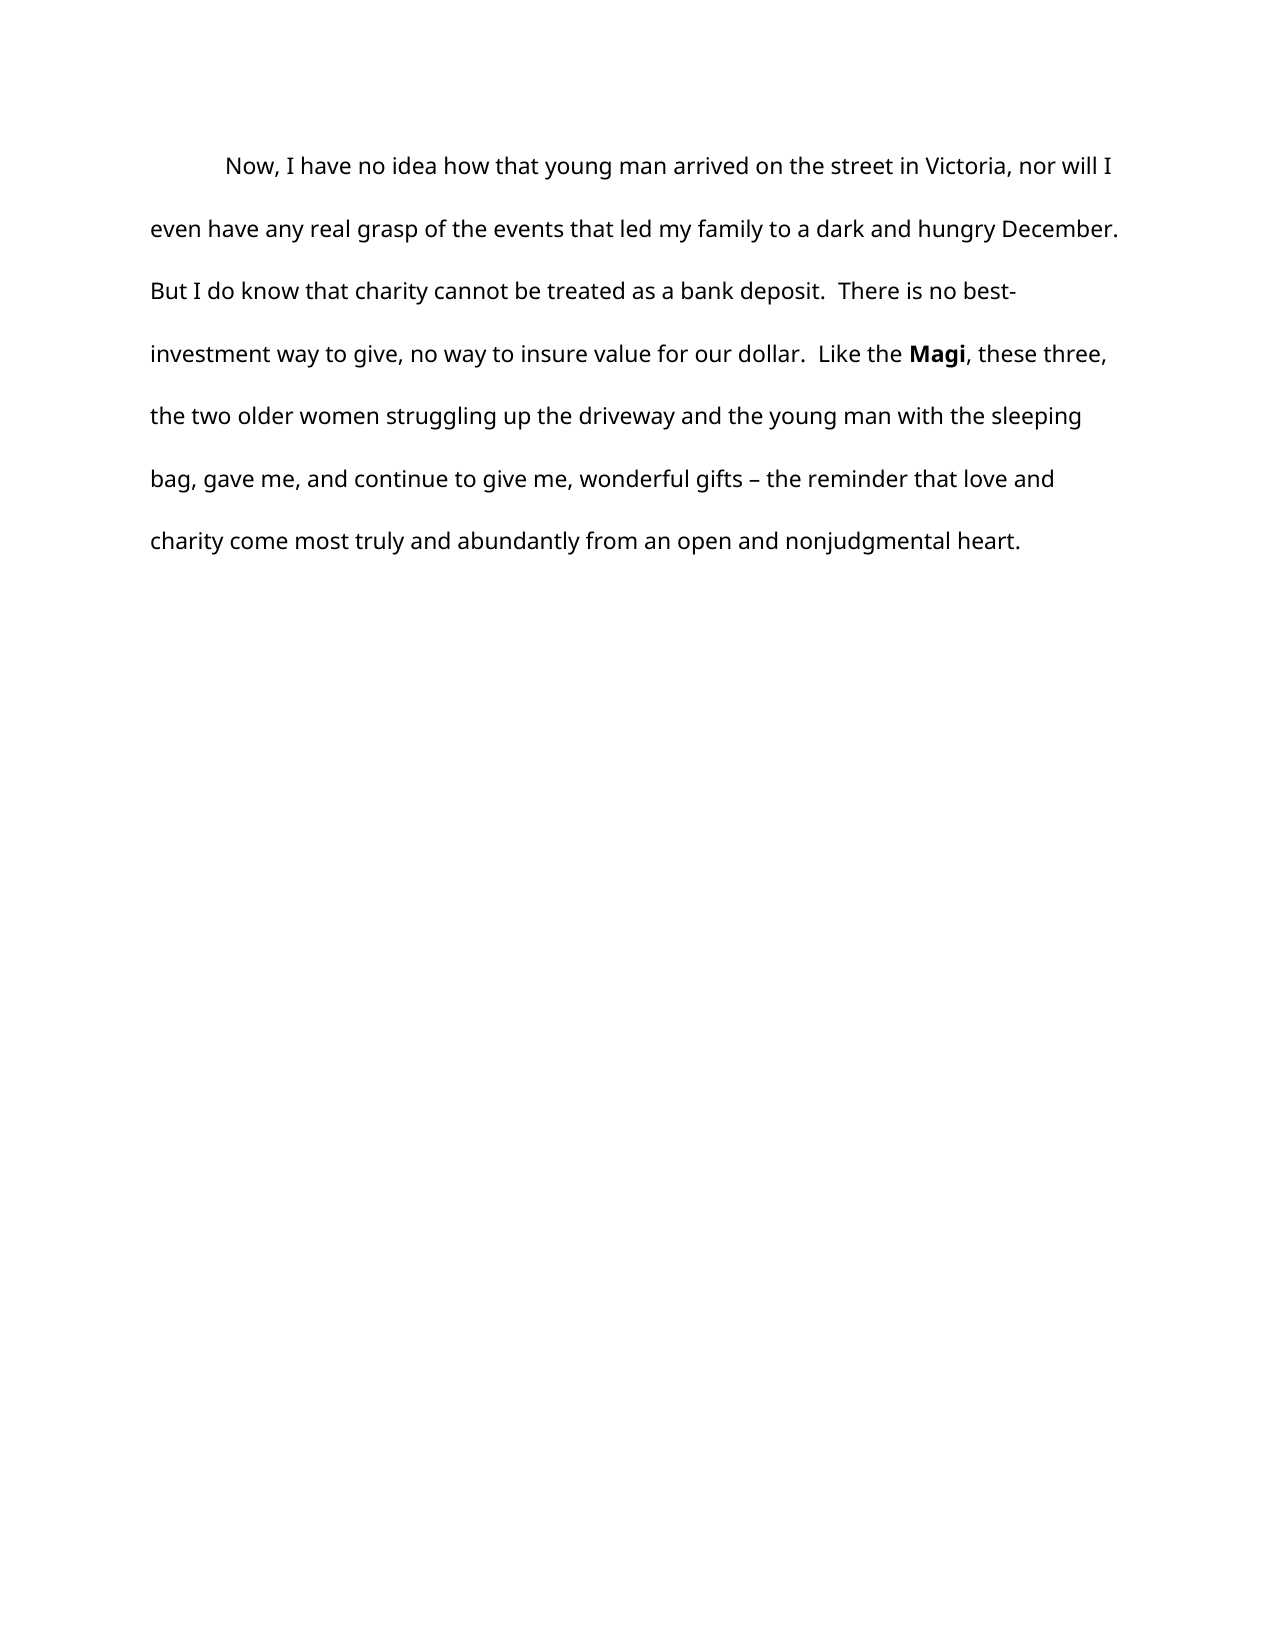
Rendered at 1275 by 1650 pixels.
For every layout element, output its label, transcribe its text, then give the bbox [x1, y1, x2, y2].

text Now, I have no idea how that young man arrived on the street in Victoria, nor will I even have any real grasp of the events that led my family to a dark and hungry December. But I do know that charity cannot be treated as a bank deposit. There is no best-investment way to give, no way to insure value for our dollar. Like the Magi, these three, the two older women struggling up the driveway and the young man with the sleeping bag, gave me, and continue to give me, wonderful gifts – the reminder that love and charity come most truly and abundantly from an open and nonjudgmental heart. [150, 150, 1125, 556]
